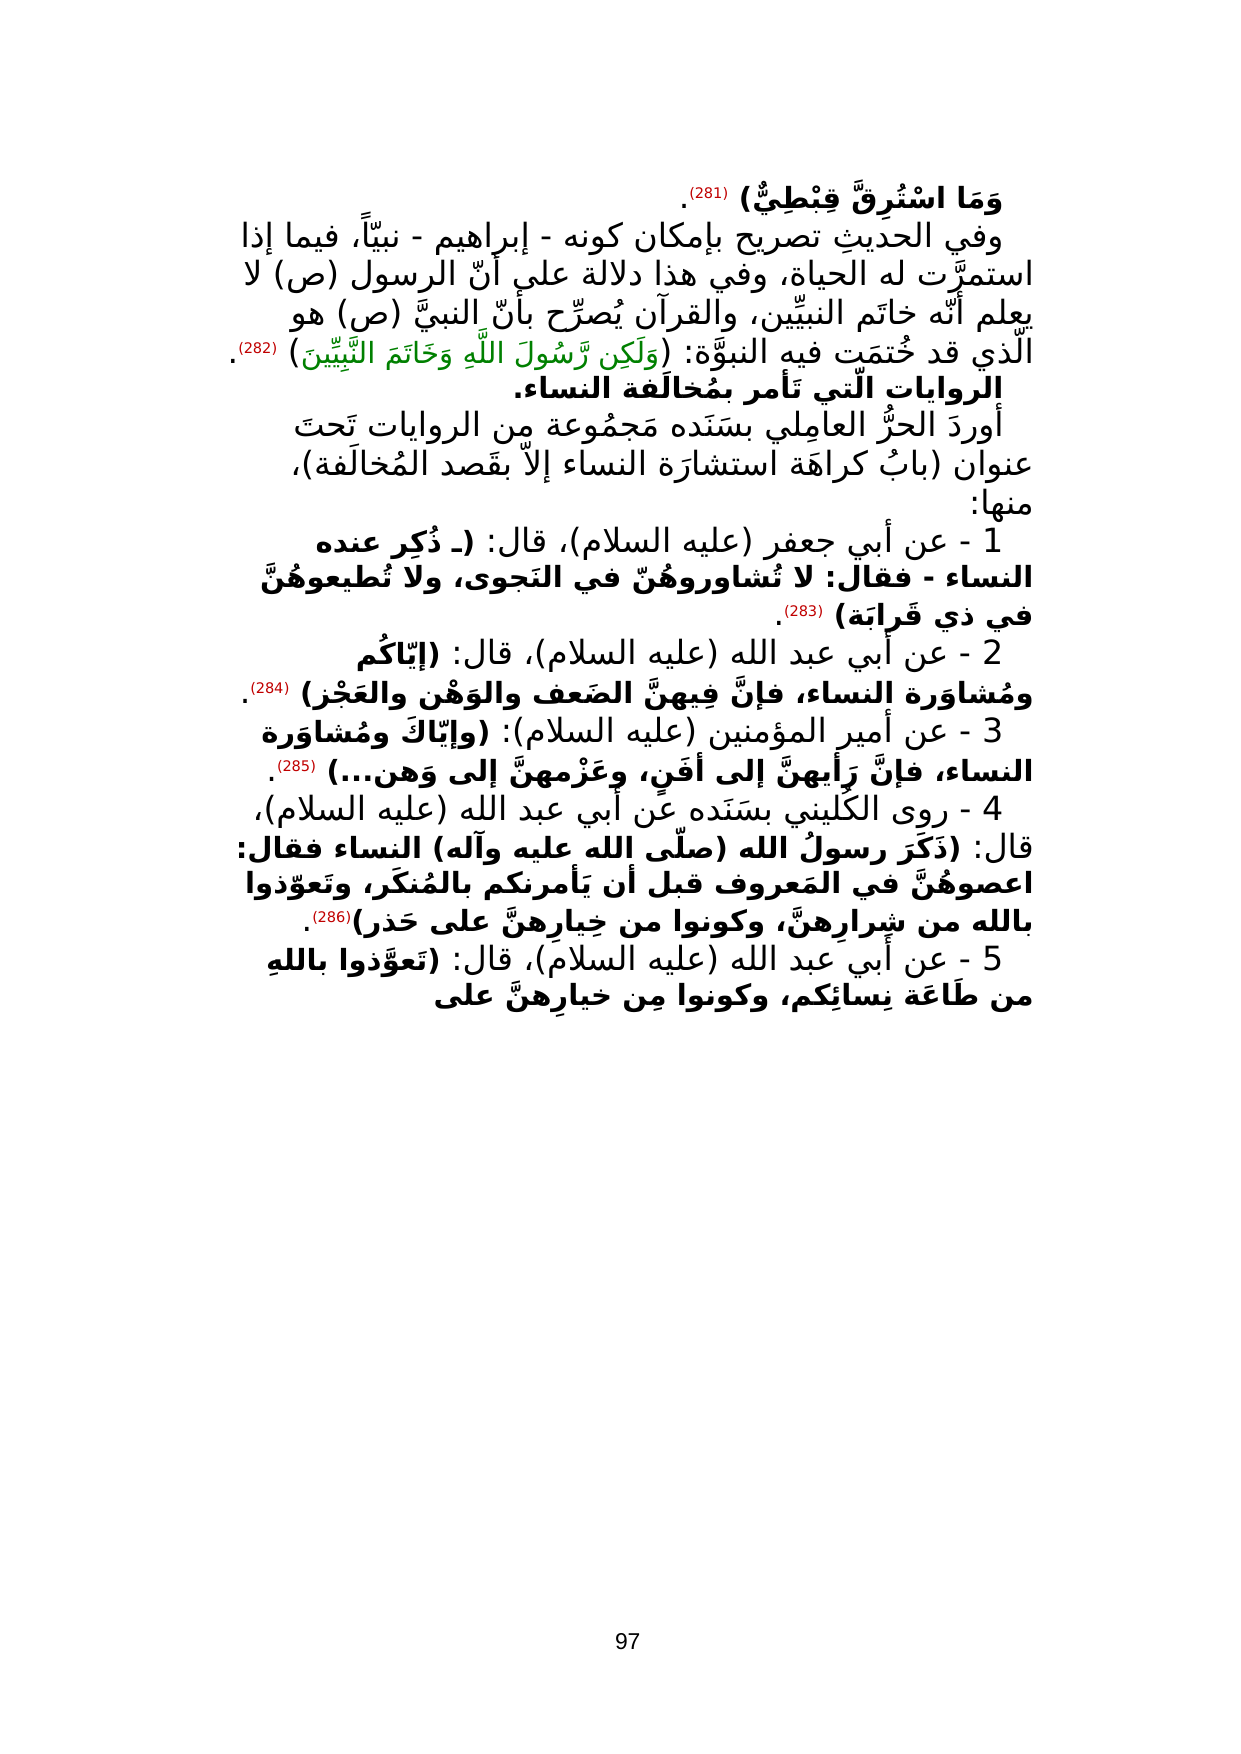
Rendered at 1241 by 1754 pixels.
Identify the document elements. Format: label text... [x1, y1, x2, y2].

text 3 - عن أمير المؤمنين (عليه السلام): (وإيّاكَ ومُشاوَرة النساء، فإنَّ رَأيهنَّ إلى أفَنٍ، وعَزْمهنَّ إلى وَهن...) (285). [222, 711, 1033, 789]
text 2 - عن أبي عبد الله (عليه السلام)، قال: (إيّاكُم ومُشاوَرة النساء، فإنَّ فِيهنَّ الضَعف والوَهْن والعَجْز) (284). [222, 634, 1033, 711]
text 5 - عن أبي عبد الله (عليه السلام)، قال: (تَعوَّذوا باللهِ من طَاعَة نِسائِكم، وكونوا مِن خيارِهنَّ على [222, 939, 1033, 1012]
text 1 - عن أبي جعفر (عليه السلام)، قال: (ـ ذُكِر عنده النساء - فقال: لا تُشاوروهُنّ في النَجوى، ولا تُطيعوهُنَّ في ذي قَرابَة) (283). [222, 522, 1033, 634]
text 4 - روى الكُليني بسَنَده عن أبي عبد الله (عليه السلام)، قال: (ذَكَرَ رسولُ الله (صلّى الله عليه وآله) النساء فقال: اعصوهُنَّ في المَعروف قبل أن يَأمرنكم بالمُنكَر، وتَعوّذوا بالله من شِرارِهنَّ، وكونوا من خِيارِهنَّ على حَذر)(286). [222, 789, 1033, 939]
text وَمَا اسْتُرِقَّ قِبْطِيٌّ) (281). [222, 177, 1033, 216]
text وفي الحديثِ تصريح بإمكان كونه - إبراهيم - نبيّاً، فيما إذا استمرَّت له الحياة، وفي هذا دلالة على أنّ الرسول (ص) لا يعلم أنّه خاتَم النبيِّين، والقرآن يُصرِّح بأنّ النبيَّ (ص) هو الّذي قد خُتمَت فيه النبوَّة: (وَلَكِن رَّسُولَ اللَّهِ وَخَاتَمَ النَّبِيِّينَ) (282). [222, 216, 1033, 371]
text الروايات الّتي تَأمر بمُخالَفة النساء. [222, 371, 1033, 405]
text أوردَ الحرُّ العامِلي بسَنَده مَجمُوعة من الروايات تَحتَ عنوان (بابُ كراهَة استشارَة النساء إلاّ بقَصد المُخالَفة)، منها: [222, 405, 1033, 522]
